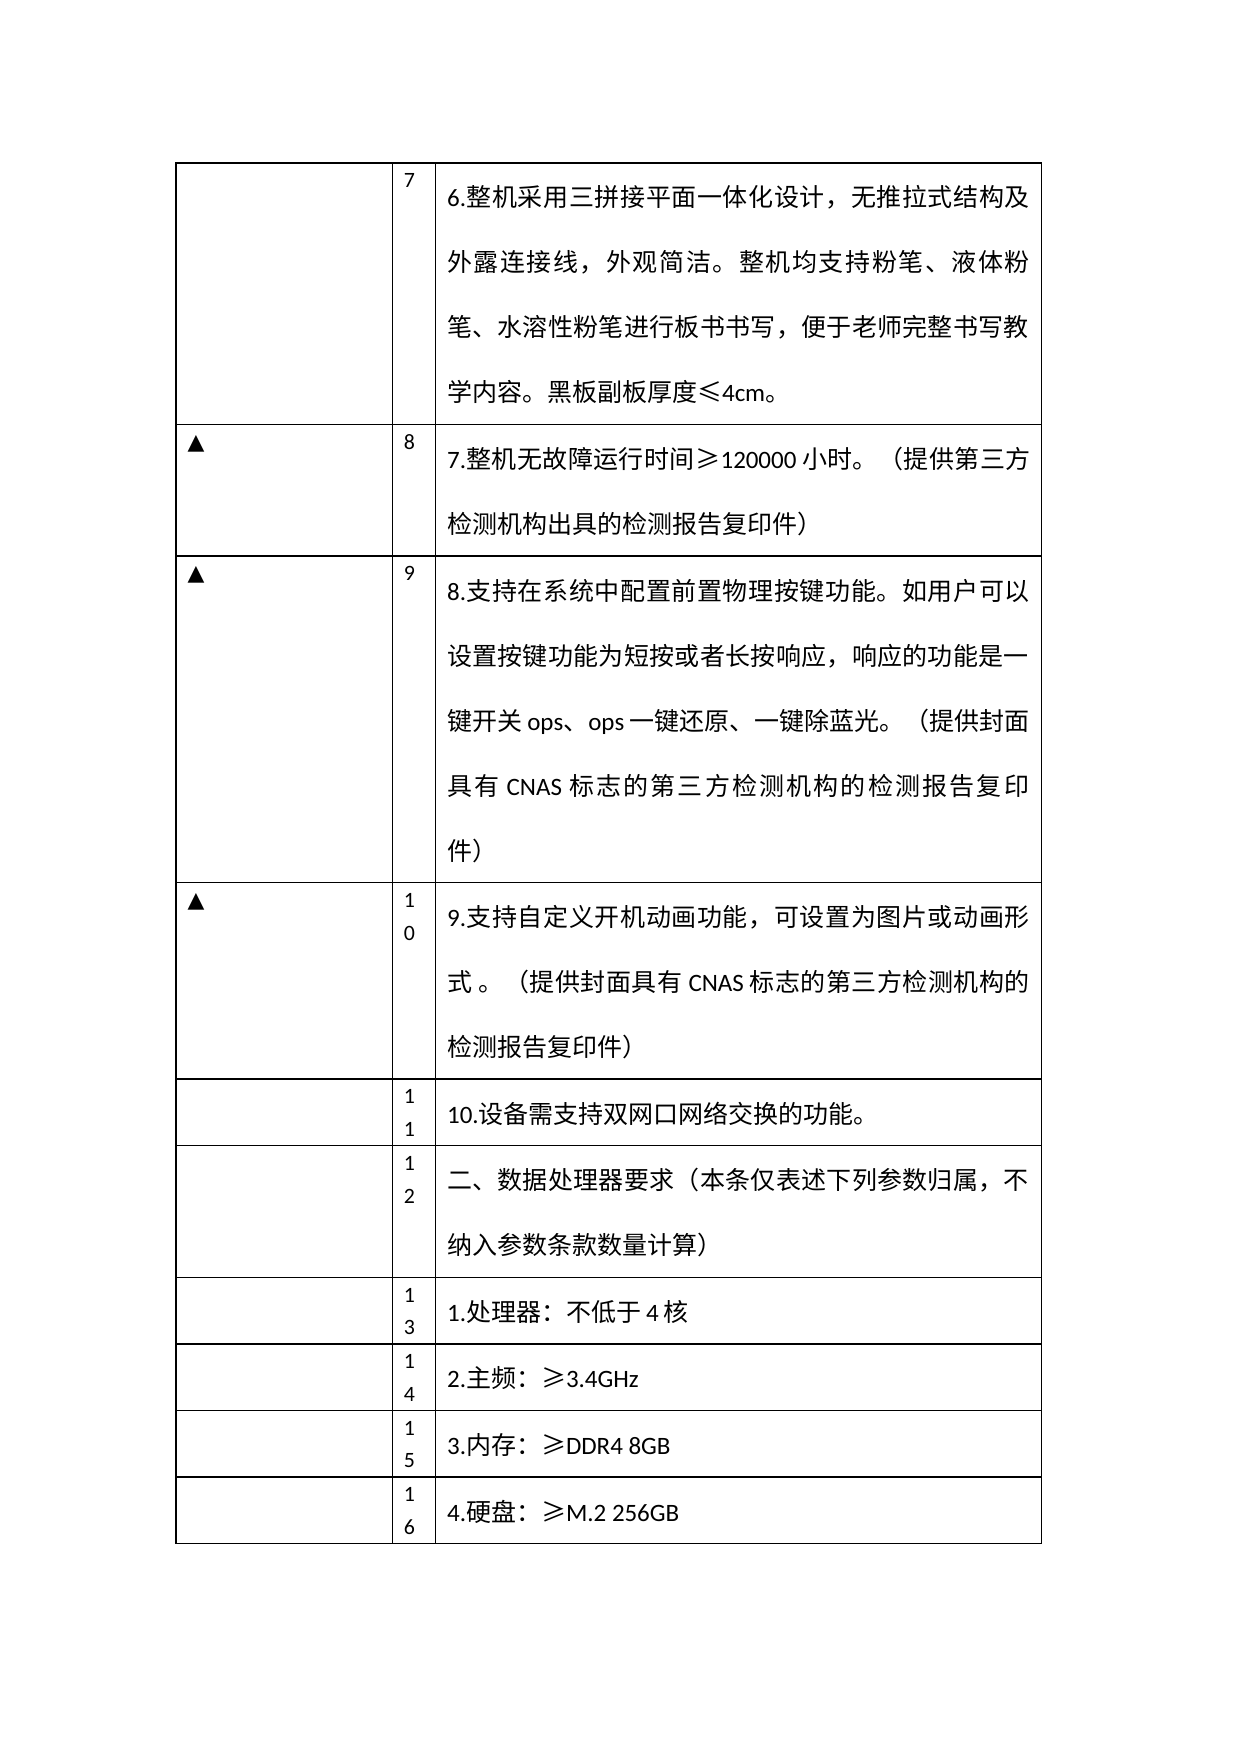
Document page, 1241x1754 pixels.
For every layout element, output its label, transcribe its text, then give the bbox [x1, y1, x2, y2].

table_cell 2.主频：≥3.4GHz [436, 1345, 1041, 1409]
table_cell [177, 1278, 392, 1343]
table_cell 8 [393, 425, 435, 555]
table_cell 16 [393, 1478, 435, 1543]
table_cell 13 [393, 1278, 435, 1343]
table_cell 3.内存：≥DDR4 8GB [436, 1411, 1041, 1476]
table_cell [177, 164, 392, 423]
table_cell 4.硬盘：≥M.2 256GB [436, 1478, 1041, 1543]
table_cell [177, 1080, 392, 1145]
table_cell 7 [393, 164, 435, 423]
table_cell ▲ [177, 425, 392, 555]
table_cell ▲ [177, 883, 392, 1078]
table_cell 6.整机采用三拼接平面一体化设计，无推拉式结构及外露连接线，外观简洁。整机均支持粉笔、液体粉笔、水溶性粉笔进行板书书写，便于老师完整书写教学内容。黑板副板厚度≤4cm。 [436, 164, 1041, 423]
table_cell 15 [393, 1411, 435, 1476]
table_cell 7.整机无故障运行时间≥120000小时。（提供第三方检测机构出具的检测报告复印件） [436, 425, 1041, 555]
table_cell 14 [393, 1345, 435, 1409]
table_cell 二、数据处理器要求（本条仅表述下列参数归属，不纳入参数条款数量计算） [436, 1146, 1041, 1276]
table_cell 11 [393, 1080, 435, 1145]
table_cell 1.处理器：不低于4核 [436, 1278, 1041, 1343]
table_cell [177, 1146, 392, 1276]
table_cell [177, 1345, 392, 1409]
table_cell ▲ [177, 557, 392, 882]
table_cell [177, 1411, 392, 1476]
table_cell [177, 1478, 392, 1543]
table_cell 9.支持自定义开机动画功能，可设置为图片或动画形式 。（提供封面具有CNAS标志的第三方检测机构的检测报告复印件） [436, 883, 1041, 1078]
table_cell 10 [393, 883, 435, 1078]
table_cell 8.支持在系统中配置前置物理按键功能。如用户可以设置按键功能为短按或者长按响应，响应的功能是一键开关ops、ops一键还原、一键除蓝光。（提供封面具有CNAS标志的第三方检测机构的检测报告复印件） [436, 557, 1041, 882]
table_cell 9 [393, 557, 435, 882]
table_cell 10.设备需支持双网口网络交换的功能。 [436, 1080, 1041, 1145]
table_cell 12 [393, 1146, 435, 1276]
